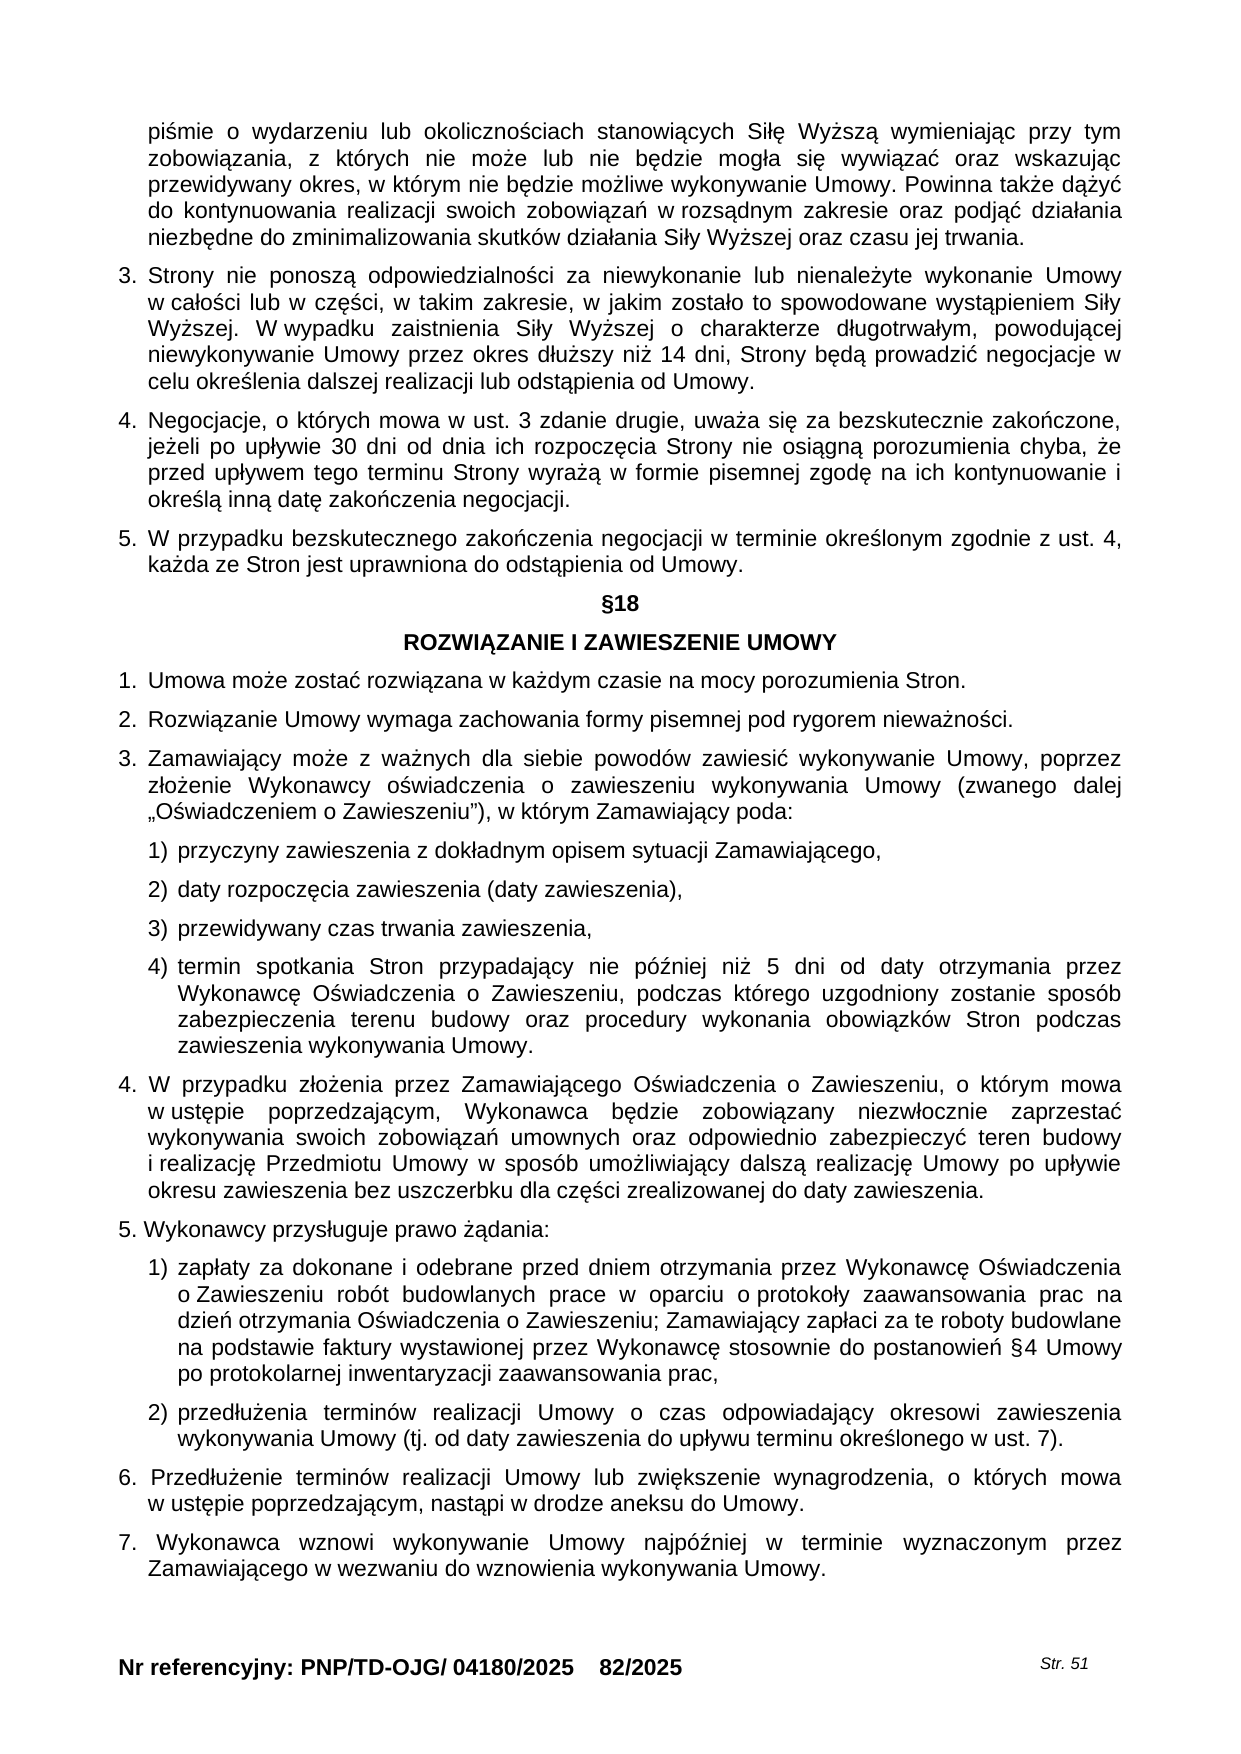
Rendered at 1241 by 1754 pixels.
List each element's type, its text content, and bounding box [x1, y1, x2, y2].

list przedłużenia terminów realizacji Umowy o czas odpowiadający okresowi zawieszenia wykonywania Umowy (tj. od daty zawieszenia do upływu terminu określonego w ust. 7). [148, 1399, 1122, 1451]
list W przypadku bezskutecznego zakończenia negocjacji w terminie określonym zgodnie z ust. 4, każda ze Stron jest uprawniona do odstąpienia od Umowy. [118, 524, 1122, 577]
text 7. Wykonawca wznowi wykonywanie Umowy najpóźniej w terminie wyznaczonym przez Zamawiającego w wezwaniu do wznowienia wykonywania Umowy. [118, 1529, 1122, 1582]
list Strony nie ponoszą odpowiedzialności za niewykonanie lub nienależyte wykonanie Umowy w całości lub w części, w takim zakresie, w jakim zostało to spowodowane wystąpieniem Siły Wyższej. W wypadku zaistnienia Siły Wyższej o charakterze długotrwałym, powodującej niewykonywanie Umowy przez okres dłuższy niż 14 dni, Strony będą prowadzić negocjacje w celu określenia dalszej realizacji lub odstąpienia od Umowy. [118, 262, 1122, 394]
list Zamawiający może z ważnych dla siebie powodów zawiesić wykonywanie Umowy, poprzez złożenie Wykonawcy oświadczenia o zawieszeniu wykonywania Umowy (zwanego dalej „Oświadczeniem o Zawieszeniu”), w którym Zamawiający poda: [118, 745, 1122, 824]
text 6. Przedłużenie terminów realizacji Umowy lub zwiększenie wynagrodzenia, o których mowa w ustępie poprzedzającym, nastąpi w drodze aneksu do Umowy. [118, 1464, 1122, 1517]
text 5. Wykonawcy przysługuje prawo żądania: [118, 1216, 1122, 1242]
list Rozwiązanie Umowy wymaga zachowania formy pisemnej pod rygorem nieważności. [118, 706, 1122, 733]
text 4. W przypadku złożenia przez Zamawiającego Oświadczenia o Zawieszeniu, o którym mowa w ustępie poprzedzającym, Wykonawca będzie zobowiązany niezwłocznie zaprzestać wykonywania swoich zobowiązań umownych oraz odpowiednio zabezpieczyć teren budowy i realizację Przedmiotu Umowy w sposób umożliwiający dalszą realizację Umowy po upływie okresu zawieszenia bez uszczerbku dla części zrealizowanej do daty zawieszenia. [118, 1071, 1122, 1203]
list Negocjacje, o których mowa w ust. 3 zdanie drugie, uważa się za bezskutecznie zakończone, jeżeli po upływie 30 dni od dnia ich rozpoczęcia Strony nie osiągną porozumienia chyba, że przed upływem tego terminu Strony wyrażą w formie pisemnej zgodę na ich kontynuowanie i określą inną datę zakończenia negocjacji. [118, 407, 1122, 512]
list §18 [118, 590, 1122, 616]
list zapłaty za dokonane i odebrane przed dniem otrzymania przez Wykonawcę Oświadczenia o Zawieszeniu robót budowlanych prace w oparciu o protokoły zaawansowania prac na dzień otrzymania Oświadczenia o Zawieszeniu; Zamawiający zapłaci za te roboty budowlane na podstawie faktury wystawionej przez Wykonawcę stosownie do postanowień §4 Umowy po protokolarnej inwentaryzacji zaawansowania prac, [148, 1254, 1122, 1386]
list przewidywany czas trwania zawieszenia, [148, 914, 1122, 941]
list przyczyny zawieszenia z dokładnym opisem sytuacji Zamawiającego, [148, 837, 1122, 863]
list termin spotkania Stron przypadający nie później niż 5 dni od daty otrzymania przez Wykonawcę Oświadczenia o Zawieszeniu, podczas którego uzgodniony zostanie sposób zabezpieczenia terenu budowy oraz procedury wykonania obowiązków Stron podczas zawieszenia wykonywania Umowy. [148, 953, 1122, 1059]
list daty rozpoczęcia zawieszenia (daty zawieszenia), [148, 876, 1122, 902]
list Umowa może zostać rozwiązana w każdym czasie na mocy porozumienia Stron. [118, 667, 1122, 694]
list ROZWIĄZANIE I ZAWIESZENIE UMOWY [118, 629, 1122, 655]
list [118, 118, 1122, 250]
